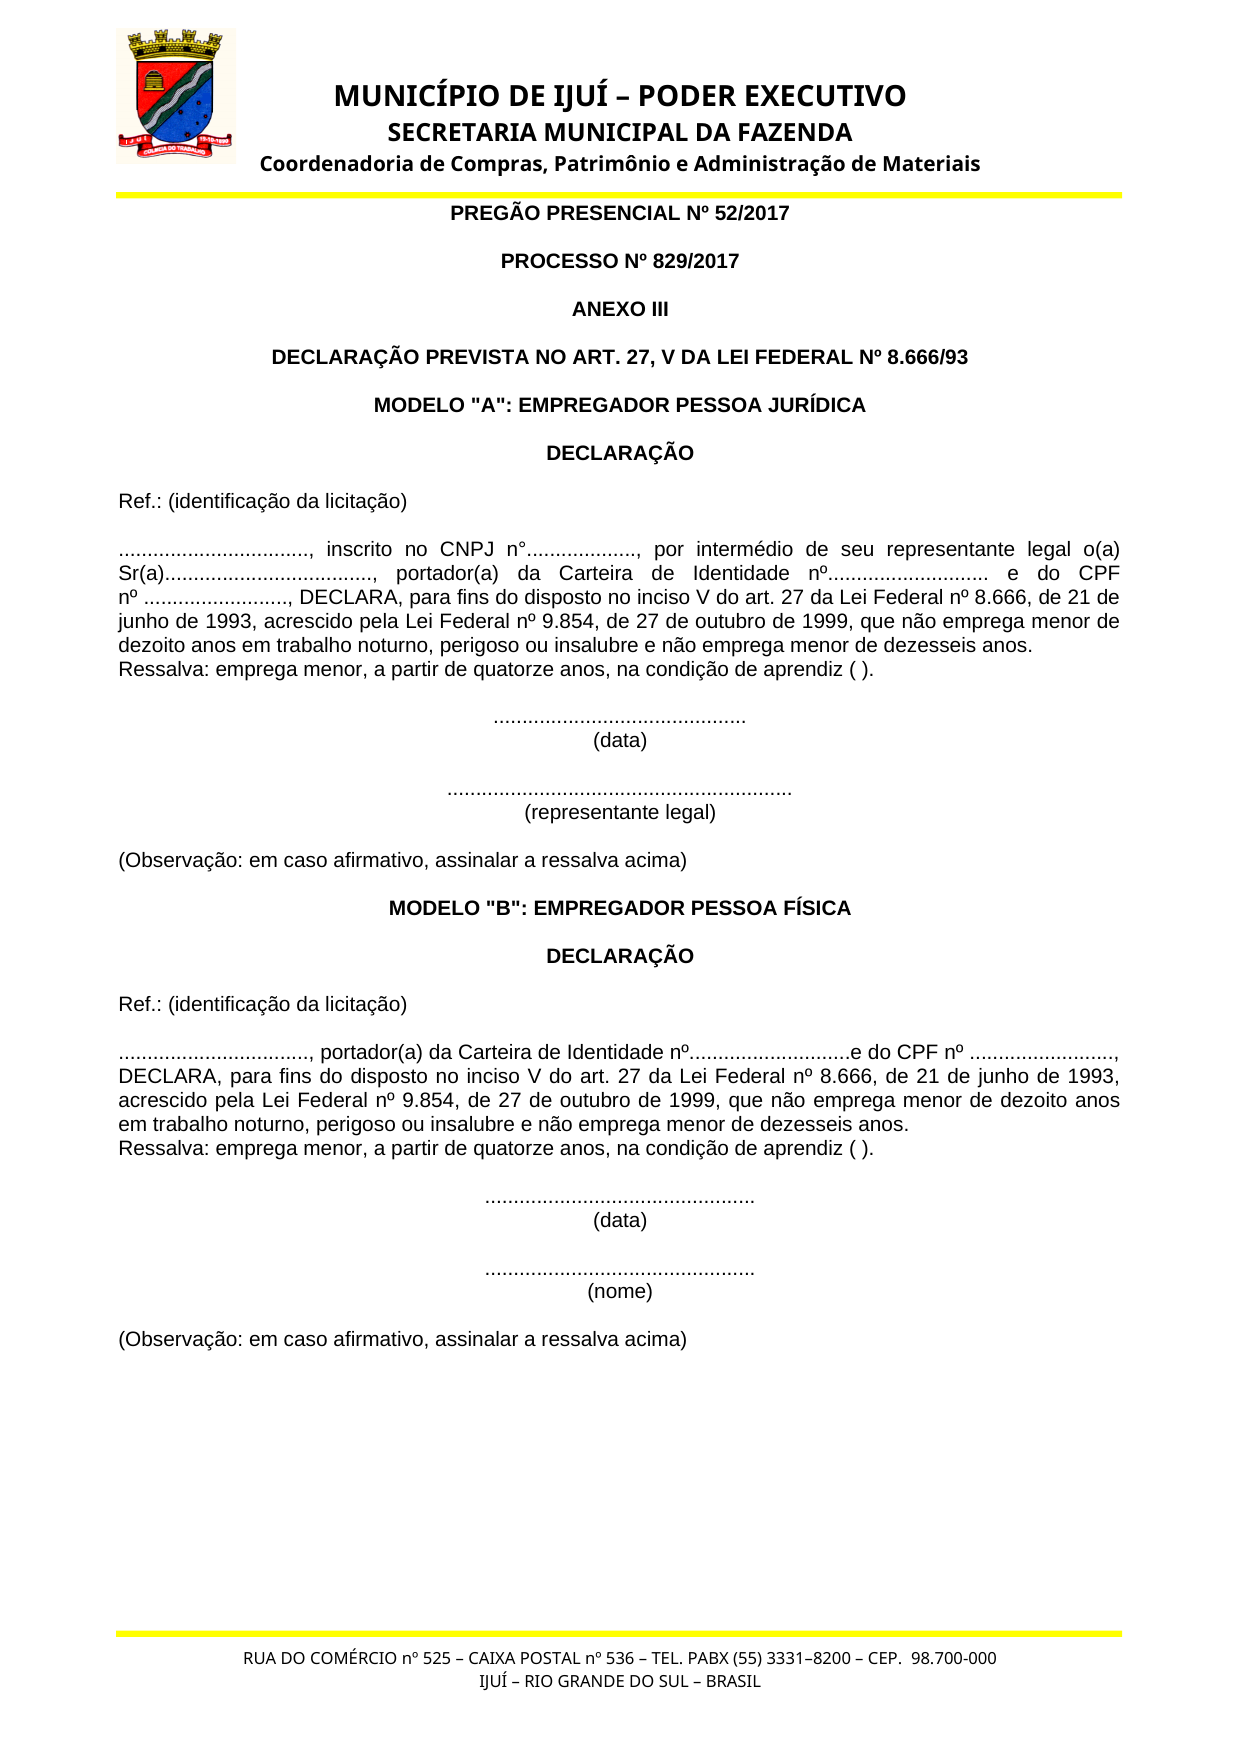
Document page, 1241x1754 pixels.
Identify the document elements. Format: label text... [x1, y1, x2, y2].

text PROCESSO Nº 829/2017 [118, 249, 1122, 273]
text Ref.: (identificação da licitação) [118, 489, 1122, 513]
text Ressalva: emprega menor, a partir de quatorze anos, na condição de aprendiz ( ). [118, 656, 1122, 680]
text (nome) [118, 1279, 1122, 1303]
text (representante legal) [118, 800, 1122, 824]
text ............................................... [118, 1255, 1122, 1279]
text ANEXO III [118, 297, 1122, 321]
text ............................................................ [118, 776, 1122, 800]
text (Observação: em caso afirmativo, assinalar a ressalva acima) [118, 848, 1122, 872]
text PREGÃO PRESENCIAL Nº 52/2017 [118, 201, 1122, 225]
text MODELO "A": EMPREGADOR PESSOA JURÍDICA [118, 393, 1122, 417]
text ................................., inscrito no CNPJ n°..................., por intermédio de seu representante legal o(a) Sr(a)...................................., portador(a) da Carteira de Identidade nº............................ e do CPF nº ........................., DECLARA, para fins do disposto no inciso V do art. 27 da Lei Federal nº 8.666, de 21 de junho de 1993, acrescido pela Lei Federal nº 9.854, de 27 de outubro de 1999, que não emprega menor de dezoito anos em trabalho noturno, perigoso ou insalubre e não emprega menor de dezesseis anos. [118, 537, 1122, 656]
text Ref.: (identificação da licitação) [118, 992, 1122, 1016]
text (data) [118, 728, 1122, 752]
picture [116, 28, 237, 164]
text DECLARAÇÃO [118, 944, 1122, 968]
text ................................., portador(a) da Carteira de Identidade nº............................e do CPF nº ........................., DECLARA, para fins do disposto no inciso V do art. 27 da Lei Federal nº 8.666, de 21 de junho de 1993, acrescido pela Lei Federal nº 9.854, de 27 de outubro de 1999, que não emprega menor de dezoito anos em trabalho noturno, perigoso ou insalubre e não emprega menor de dezesseis anos. [118, 1040, 1122, 1136]
text Ressalva: emprega menor, a partir de quatorze anos, na condição de aprendiz ( ). [118, 1136, 1122, 1159]
text ............................................ [118, 704, 1122, 728]
text (data) [118, 1207, 1122, 1231]
text (Observação: em caso afirmativo, assinalar a ressalva acima) [118, 1327, 1122, 1351]
text MODELO "B": EMPREGADOR PESSOA FÍSICA [118, 896, 1122, 920]
text DECLARAÇÃO PREVISTA NO ART. 27, V DA LEI FEDERAL Nº 8.666/93 [118, 345, 1122, 369]
text DECLARAÇÃO [118, 441, 1122, 465]
text ............................................... [118, 1183, 1122, 1207]
